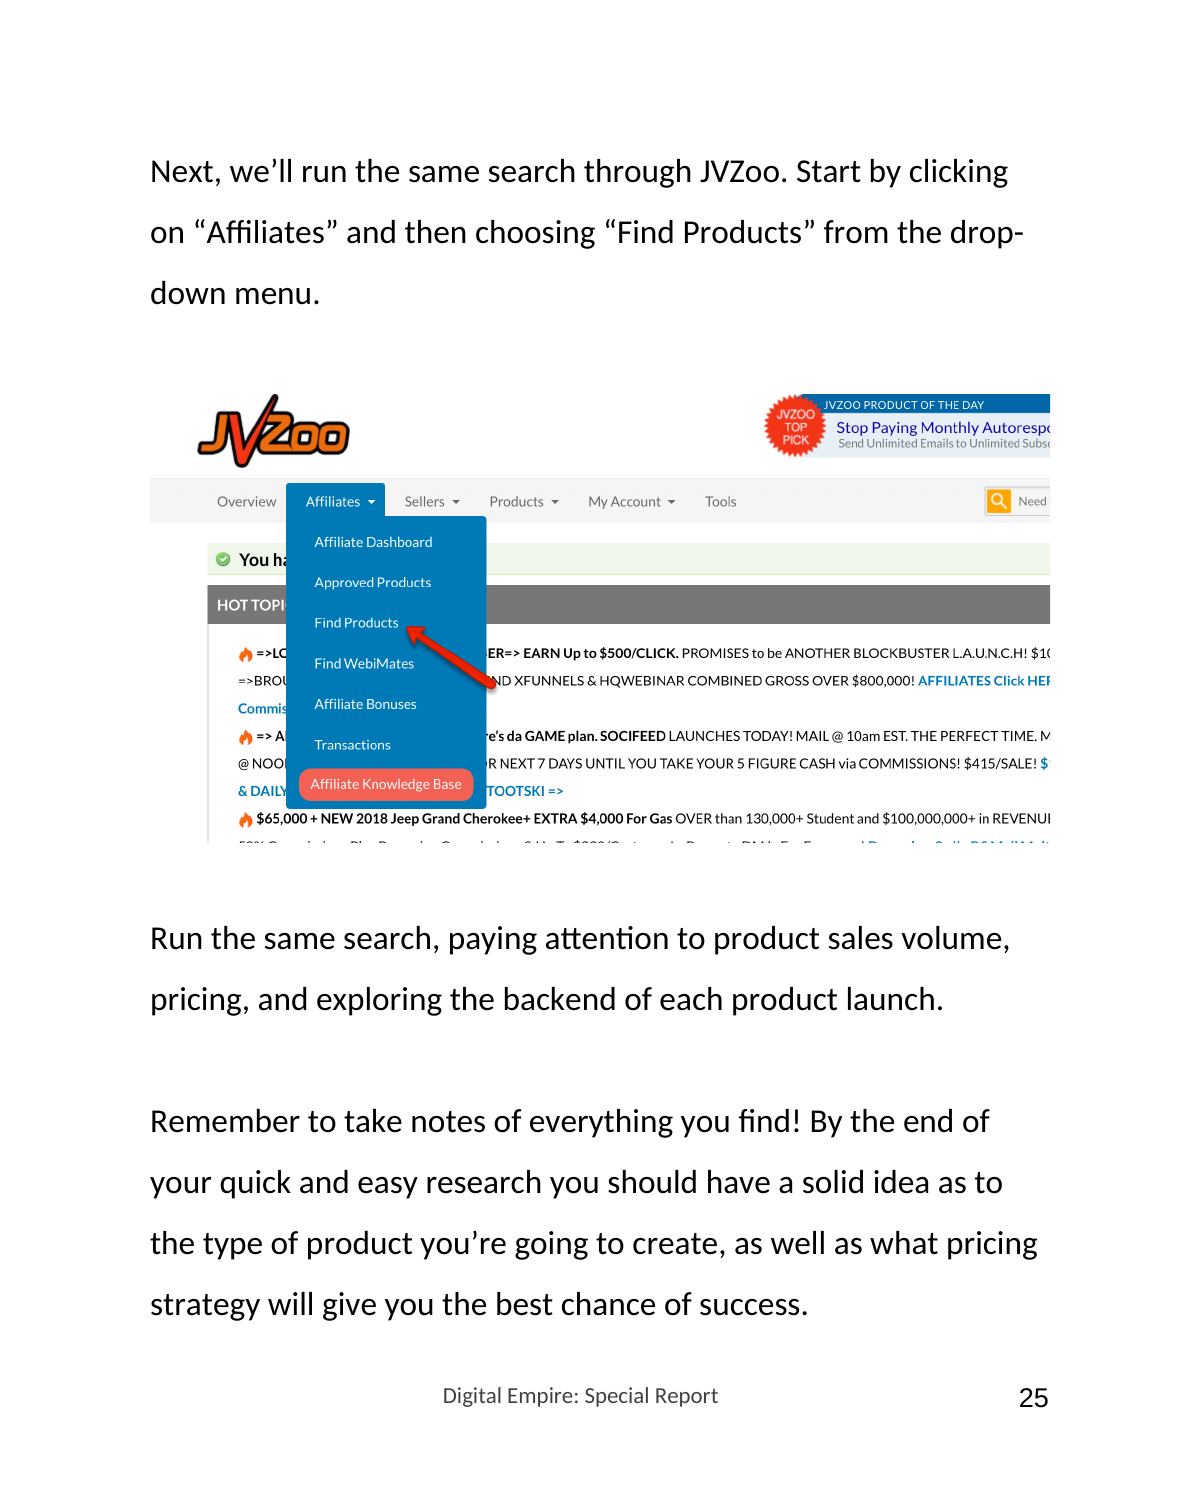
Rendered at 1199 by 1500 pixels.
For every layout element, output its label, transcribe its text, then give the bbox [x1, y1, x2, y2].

picture [150, 394, 1050, 843]
text Remember to take notes of everything you find! By the end of your quick and easy research you should have a solid idea as to the type of product you’re going to create, as well as what pricing strategy will give you the best chance of success. [150, 1100, 1049, 1324]
text Next, we’ll run the same search through JVZoo. Start by clicking on “Affiliates” and then choosing “Find Products” from the drop-down menu. [150, 150, 1049, 313]
text Run the same search, paying attention to product sales volume, pricing, and exploring the backend of each product launch. [150, 917, 1049, 1019]
